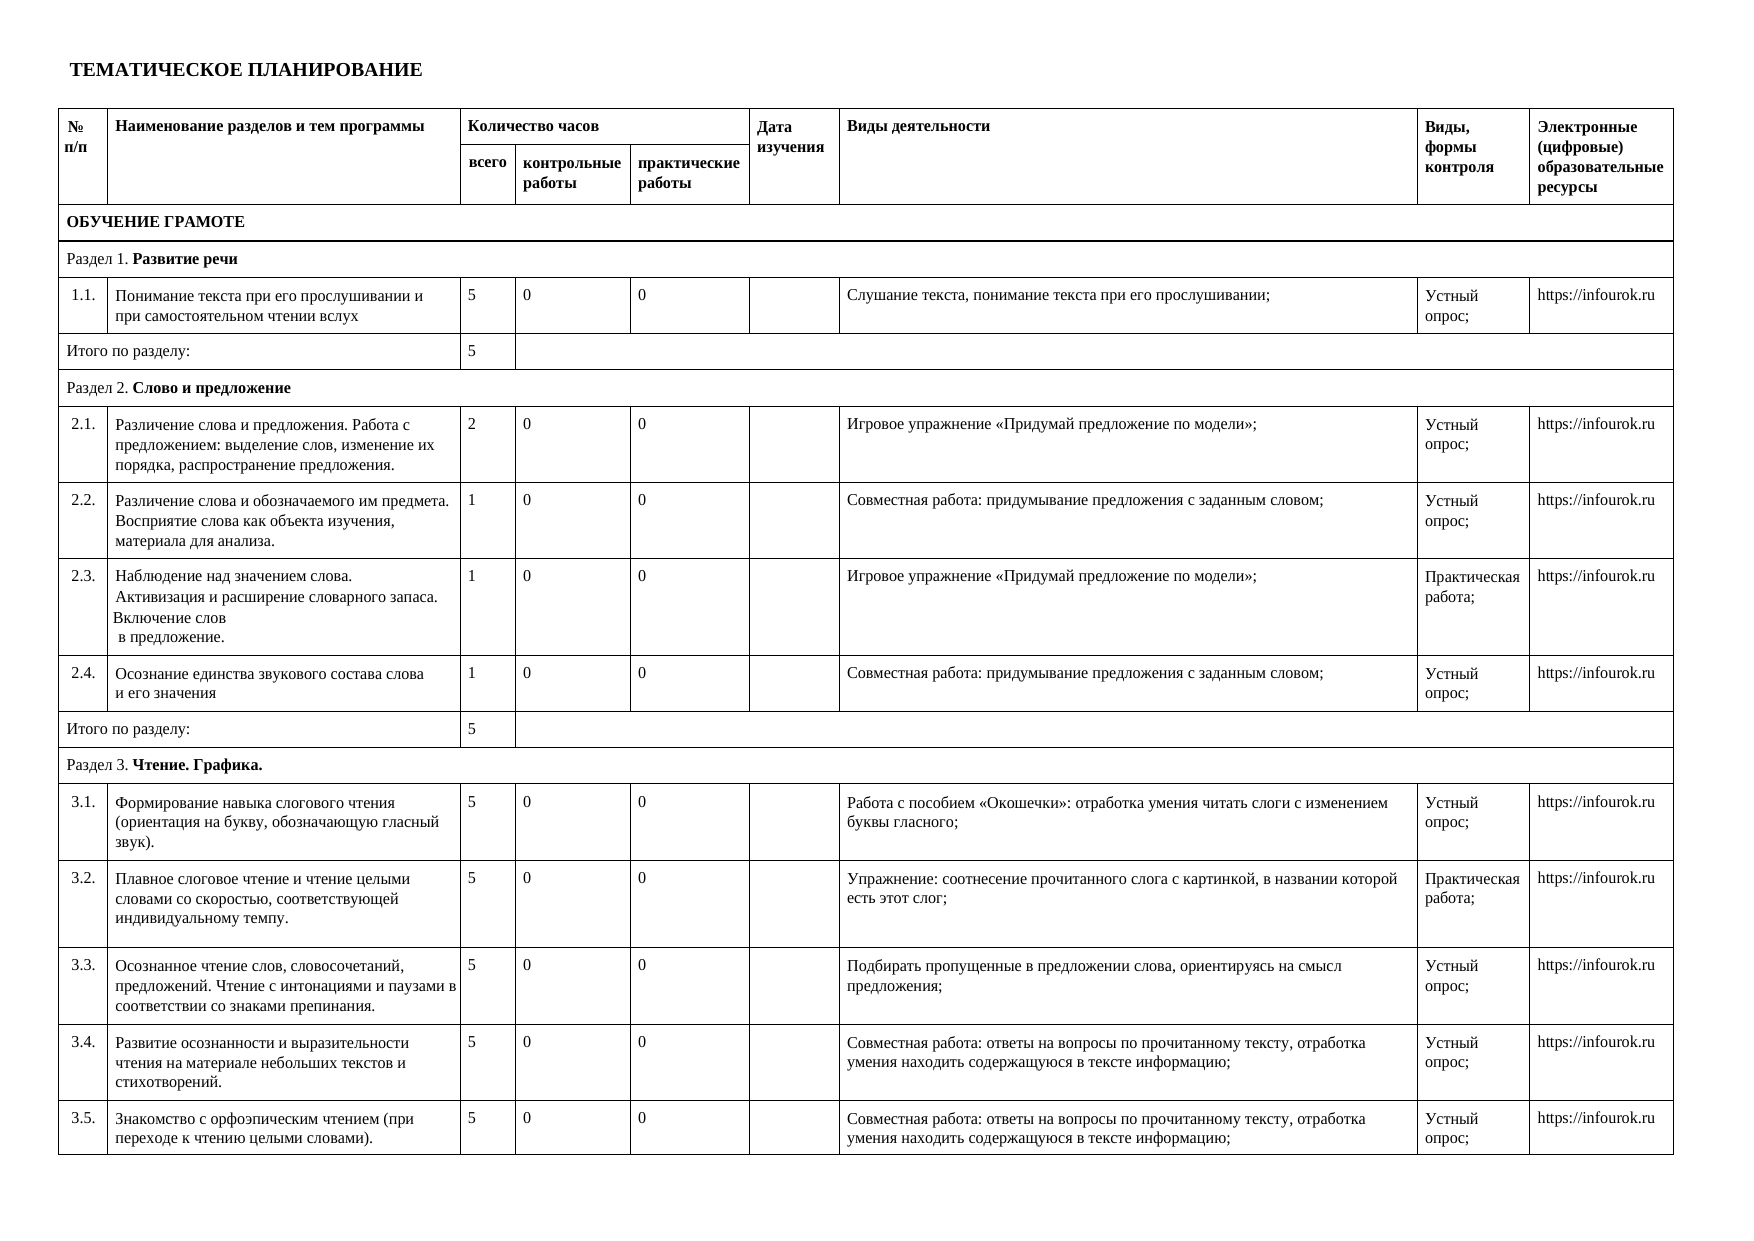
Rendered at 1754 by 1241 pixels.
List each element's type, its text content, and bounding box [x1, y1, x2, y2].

table_cell 0 [631, 656, 749, 711]
table_header Количество часов [461, 109, 749, 144]
table_cell Устный опрос; [1418, 784, 1529, 859]
table_cell 0 [516, 861, 630, 947]
table_cell 5 [461, 1101, 515, 1154]
table_cell Итого по разделу: [59, 334, 460, 369]
table_cell Совместная работа: придумывание предложения с заданным словом; [840, 483, 1417, 558]
table_cell https://infourok.ru [1530, 559, 1673, 654]
table_cell 2.4. [59, 656, 107, 711]
table_cell [750, 656, 839, 711]
table_cell https://infourok.ru [1530, 1025, 1673, 1100]
table_header Виды деятельности [840, 109, 1417, 204]
table_cell Раздел 2. Слово и предложение [59, 370, 1673, 406]
table_cell https://infourok.ru [1530, 948, 1673, 1023]
table_cell Различение слова и предложения. Работа с предложением: выделение слов, изменение их порядка, распространение предложения. [108, 407, 460, 482]
table_cell Практическая работа; [1418, 559, 1529, 654]
table_header Наименование разделов и тем программы [108, 109, 460, 204]
table_cell Раздел 3. Чтение. Графика. [59, 748, 1673, 783]
table_cell Итого по разделу: [59, 712, 460, 747]
table_cell 5 [461, 948, 515, 1023]
table_cell Практическая работа; [1418, 861, 1529, 947]
table_cell 3.3. [59, 948, 107, 1023]
table_cell Формирование навыка слогового чтения (ориентация на букву, обозначающую гласный звук). [108, 784, 460, 859]
table_cell Слушание текста, понимание текста при его прослушивании; [840, 278, 1417, 333]
table_cell 0 [516, 278, 630, 333]
table_cell [516, 712, 1673, 747]
table_cell https://infourok.ru [1530, 1101, 1673, 1154]
table_cell Подбирать пропущенные в предложении слова, ориентируясь на смысл предложения; [840, 948, 1417, 1023]
table_cell 0 [516, 559, 630, 654]
table_cell 0 [516, 1101, 630, 1154]
table_cell https://infourok.ru [1530, 407, 1673, 482]
table_cell 2.3. [59, 559, 107, 654]
table_cell Развитие осознанности и выразительности чтения на материале небольших текстов и стихотворений. [108, 1025, 460, 1100]
table_cell 5 [461, 1025, 515, 1100]
table_cell Раздел 1. Развитие речи [59, 242, 1673, 277]
table_cell Устный опрос; [1418, 278, 1529, 333]
table_cell Устный опрос; [1418, 483, 1529, 558]
table_cell Осознанное чтение слов, словосочетаний, предложений. Чтение с интонациями и паузами в соответствии со знаками препинания. [108, 948, 460, 1023]
table_cell [750, 278, 839, 333]
table_cell Плавное слоговое чтение и чтение целыми словами со скоростью, соответствующей индивидуальному темпу. [108, 861, 460, 947]
table_cell Совместная работа: ответы на вопросы по прочитанному тексту, отработка умения находить содержащуюся в тексте информацию; [840, 1025, 1417, 1100]
table_header Виды, формы контроля [1418, 109, 1529, 204]
table_cell Устный опрос; [1418, 656, 1529, 711]
table_cell 2.1. [59, 407, 107, 482]
table_cell Устный опрос; [1418, 1101, 1529, 1154]
text ТЕМАТИЧЕСКОЕ ПЛАНИРОВАНИЕ [69, 59, 1687, 81]
table_cell 0 [631, 861, 749, 947]
table_cell Понимание текста при его прослушивании и при самостоятельном чтении вслух [108, 278, 460, 333]
table_cell 0 [631, 1025, 749, 1100]
table_cell Совместная работа: придумывание предложения с заданным словом; [840, 656, 1417, 711]
table_cell Осознание единства звукового состава слова и его значения [108, 656, 460, 711]
table_cell практические работы [631, 145, 749, 204]
table_cell Знакомство с орфоэпическим чтением (при переходе к чтению целыми словами). [108, 1101, 460, 1154]
table_cell [750, 1101, 839, 1154]
table_cell Совместная работа: ответы на вопросы по прочитанному тексту, отработка умения находить содержащуюся в тексте информацию; [840, 1101, 1417, 1154]
table_cell [750, 784, 839, 859]
table_cell 5 [461, 712, 515, 747]
table_cell https://infourok.ru [1530, 656, 1673, 711]
table_cell 1.1. [59, 278, 107, 333]
table_cell https://infourok.ru [1530, 784, 1673, 859]
table_cell 0 [631, 784, 749, 859]
table_cell 5 [461, 784, 515, 859]
table_cell 1 [461, 483, 515, 558]
table_cell https://infourok.ru [1530, 861, 1673, 947]
table_cell 2.2. [59, 483, 107, 558]
table_cell https://infourok.ru [1530, 278, 1673, 333]
table_cell [750, 407, 839, 482]
table_header Дата изучения [750, 109, 839, 204]
table_cell 0 [631, 278, 749, 333]
table_cell Устный опрос; [1418, 407, 1529, 482]
table_cell [516, 334, 1673, 369]
table_cell 0 [516, 784, 630, 859]
table_cell 5 [461, 334, 515, 369]
table_cell [750, 861, 839, 947]
table_cell 0 [516, 1025, 630, 1100]
table_cell 0 [516, 483, 630, 558]
table_cell 0 [631, 407, 749, 482]
table_cell 3.2. [59, 861, 107, 947]
table_cell 0 [631, 559, 749, 654]
table_cell Упражнение: соотнесение прочитанного слога с картинкой, в названии которой есть этот слог; [840, 861, 1417, 947]
table_cell 3.5. [59, 1101, 107, 1154]
table_cell [750, 948, 839, 1023]
table_cell 5 [461, 278, 515, 333]
table_cell [750, 1025, 839, 1100]
table_cell Наблюдение над значением слова. Активизация и расширение словарного запаса. Включение слов в предложение. [108, 559, 460, 654]
table_cell ОБУЧЕНИЕ ГРАМОТЕ [59, 205, 1673, 240]
table_cell всего [461, 145, 515, 204]
table_cell 3.4. [59, 1025, 107, 1100]
table_header Электронные (цифровые) образовательные ресурсы [1530, 109, 1673, 204]
table_cell [750, 483, 839, 558]
table_cell 0 [631, 1101, 749, 1154]
table_cell Игровое упражнение «Придумай предложение по модели»; [840, 407, 1417, 482]
table_cell 1 [461, 656, 515, 711]
table_cell 5 [461, 861, 515, 947]
table_cell 0 [516, 656, 630, 711]
table_cell 0 [631, 483, 749, 558]
table_cell Работа с пособием «Окошечки»: отработка умения читать слоги с изменением буквы гласного; [840, 784, 1417, 859]
table_cell 1 [461, 559, 515, 654]
table_cell Различение слова и обозначаемого им предмета. Восприятие слова как объекта изучения, материала для анализа. [108, 483, 460, 558]
table_cell [750, 559, 839, 654]
table_cell Устный опрос; [1418, 1025, 1529, 1100]
table_cell Устный опрос; [1418, 948, 1529, 1023]
table_cell 2 [461, 407, 515, 482]
table_cell 0 [631, 948, 749, 1023]
table_cell 0 [516, 407, 630, 482]
table_header № п/п [59, 109, 107, 204]
table_cell контрольные работы [516, 145, 630, 204]
table_cell https://infourok.ru [1530, 483, 1673, 558]
table_cell 3.1. [59, 784, 107, 859]
table_cell 0 [516, 948, 630, 1023]
table_cell Игровое упражнение «Придумай предложение по модели»; [840, 559, 1417, 654]
